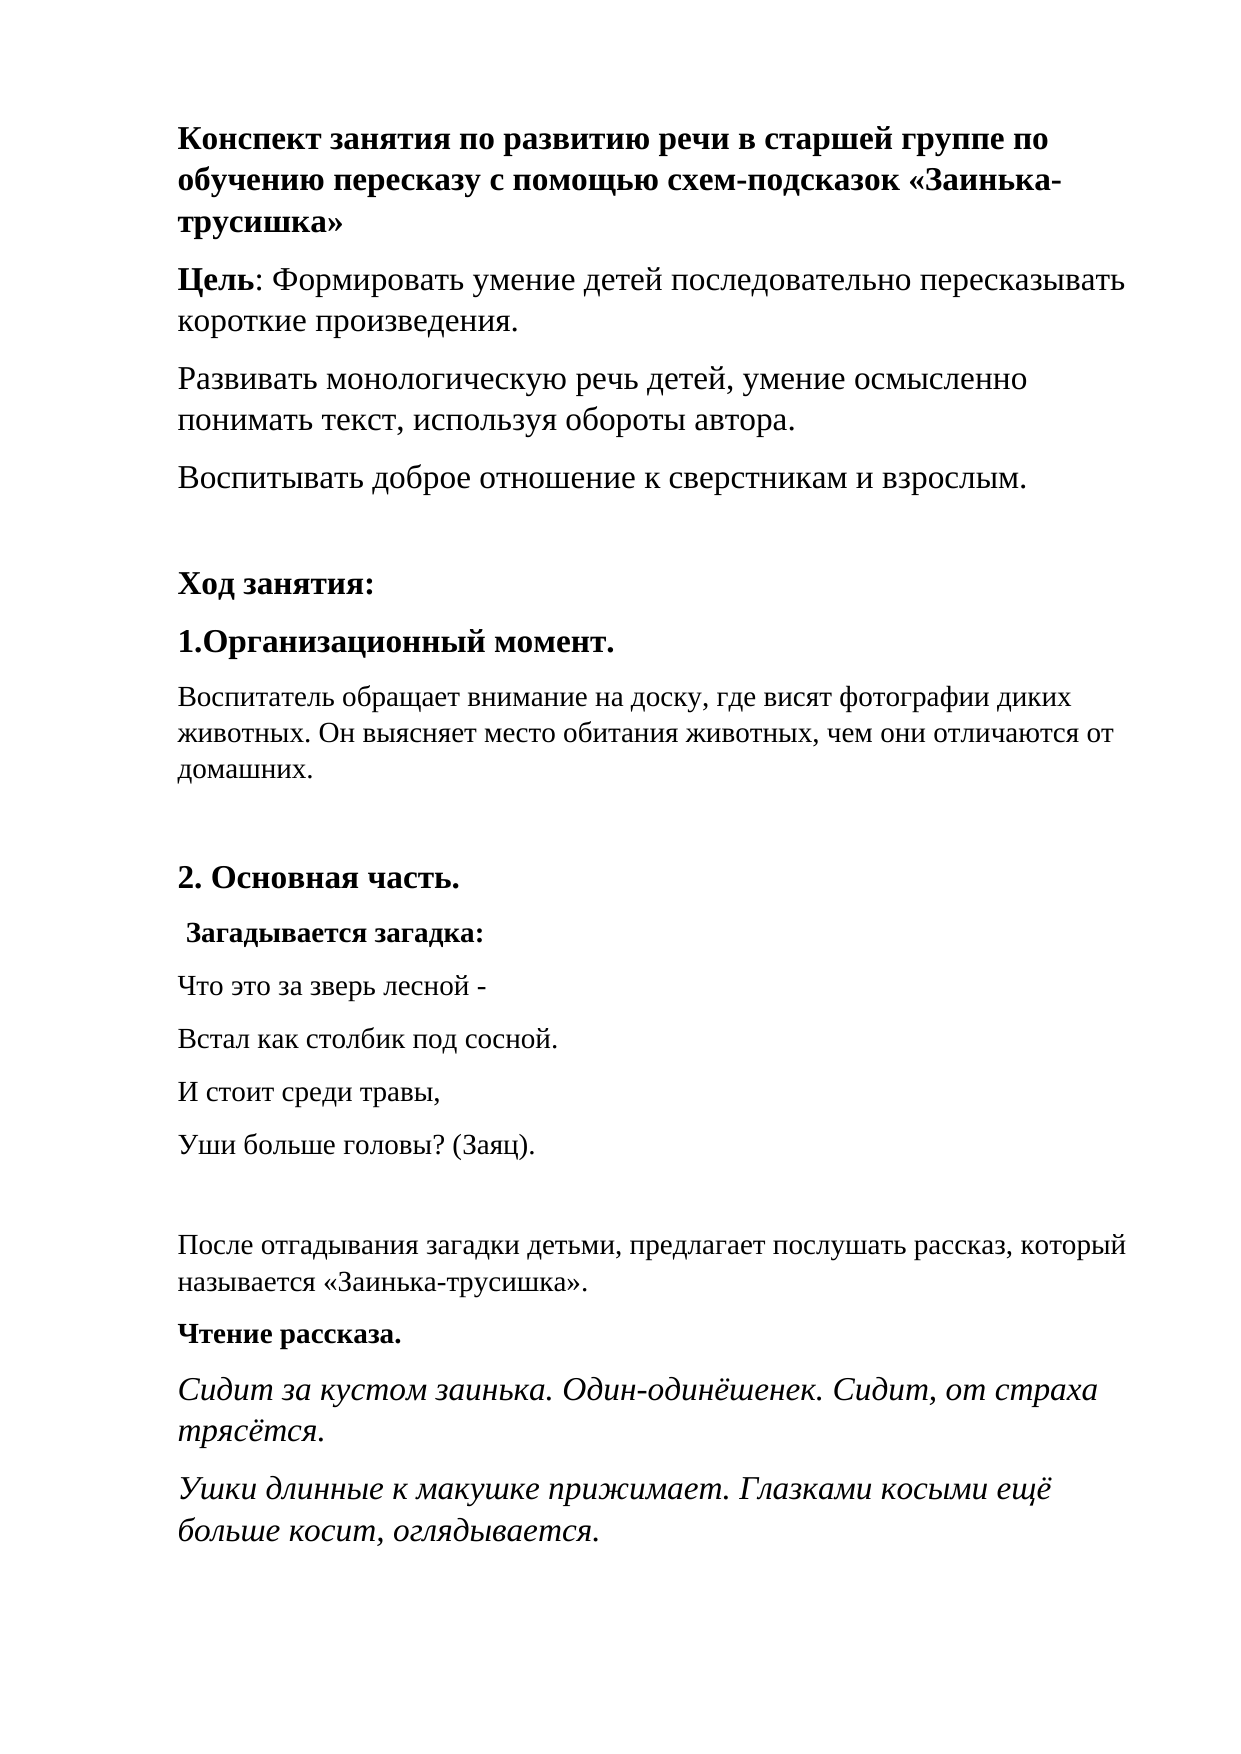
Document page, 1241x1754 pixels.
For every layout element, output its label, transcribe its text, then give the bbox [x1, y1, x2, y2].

text Уши больше головы? (Заяц). [177, 1127, 1152, 1161]
text Конспект занятия по развитию речи в старшей группе по обучению пересказу с помощью схем-подсказок «Заинька-трусишка» [177, 118, 1152, 239]
text Что это за зверь лесной - [177, 968, 1152, 1002]
text Ушки длинные к макушке прижимает. Глазками косыми ещё больше косит, оглядывается. [177, 1469, 1152, 1548]
text 2. Основная часть. [177, 857, 1152, 896]
text И стоит среди травы, [177, 1074, 1152, 1108]
text Сидит за кустом заинька. Один-одинёшенек. Сидит, от страха трясётся. [177, 1369, 1152, 1449]
text 1.Организационный момент. [177, 621, 1152, 660]
text Воспитатель обращает внимание на доску, где висят фотографии диких животных. Он выясняет место обитания животных, чем они отличаются от домашних. [177, 679, 1152, 785]
text Воспитывать доброе отношение к сверстникам и взрослым. [177, 458, 1152, 496]
text Ход занятия: [177, 563, 1152, 602]
text После отгадывания загадки детьми, предлагает послушать рассказ, который называется «Заинька-трусишка». [177, 1227, 1152, 1297]
text Чтение рассказа. [177, 1316, 1152, 1350]
text Загадывается загадка: [177, 915, 1152, 949]
text Цель: Формировать умение детей последовательно пересказывать короткие произведения. [177, 259, 1152, 338]
text Развивать монологическую речь детей, умение осмысленно понимать текст, используя обороты автора. [177, 358, 1152, 438]
text Встал как столбик под сосной. [177, 1021, 1152, 1055]
